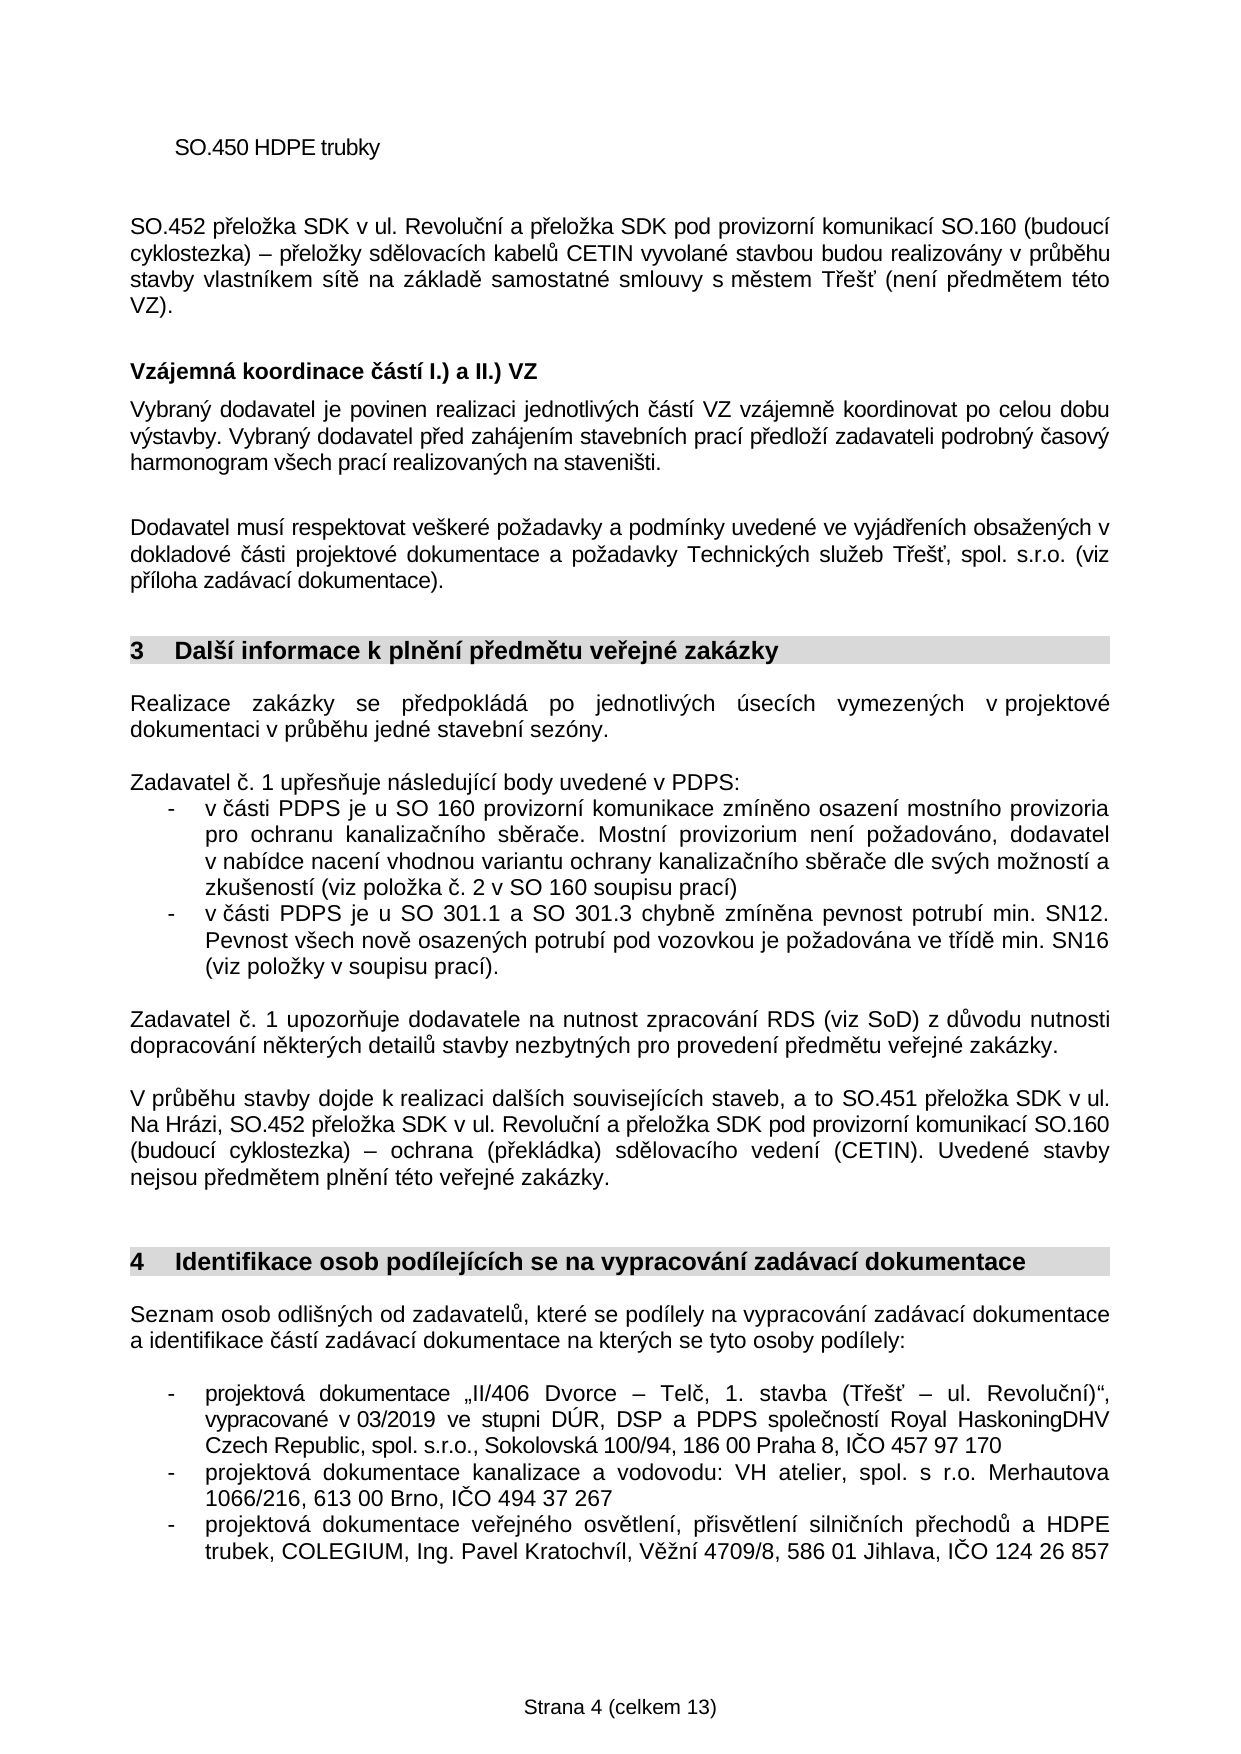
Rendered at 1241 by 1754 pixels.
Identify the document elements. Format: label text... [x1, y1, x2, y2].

text Dodavatel musí respektovat veškeré požadavky a podmínky uvedené ve vyjádřeních obsažených v dokladové části projektové dokumentace a požadavky Technických služeb Třešť, spol. s.r.o. (viz příloha zadávací dokumentace). [130, 514, 1110, 593]
text Zadavatel č. 1 upozorňuje dodavatele na nutnost zpracování RDS (viz SoD) z důvodu nutnosti dopracování některých detailů stavby nezbytných pro provedení předmětu veřejné zakázky. [130, 1006, 1110, 1058]
text Zadavatel č. 1 upřesňuje následující body uvedené v PDPS: [130, 768, 1110, 795]
text Vybraný dodavatel je povinen realizaci jednotlivých částí VZ vzájemně koordinovat po celou dobu výstavby. Vybraný dodavatel před zahájením stavebních prací předloží zadavateli podrobný časový harmonogram všech prací realizovaných na staveništi. [130, 396, 1110, 476]
list projektová dokumentace veřejného osvětlení, přisvětlení silničních přechodů a HDPE trubek, COLEGIUM, Ing. Pavel Kratochvíl, Věžní 4709/8, 586 01 Jihlava, IČO 124 26 857 [167, 1511, 1110, 1564]
text SO.452 přeložka SDK v ul. Revoluční a přeložka SDK pod provizorní komunikací SO.160 (budoucí cyklostezka) – přeložky sdělovacích kabelů CETIN vyvolané stavbou budou realizovány v průběhu stavby vlastníkem sítě na základě samostatné smlouvy s městem Třešť (není předmětem této VZ). [130, 213, 1110, 319]
subtitle Identifikace osob podílejících se na vypracování zadávací dokumentace [130, 1247, 1110, 1276]
list v části PDPS je u SO 301.1 a SO 301.3 chybně zmíněna pevnost potrubí min. SN12. Pevnost všech nově osazených potrubí pod vozovkou je požadována ve třídě min. SN16 (viz položky v soupisu prací). [167, 900, 1110, 979]
text Vzájemná koordinace částí I.) a II.) VZ [130, 358, 1110, 384]
subtitle Další informace k plnění předmětu veřejné zakázky [130, 636, 1110, 664]
list v části PDPS je u SO 160 provizorní komunikace zmíněno osazení mostního provizoria pro ochranu kanalizačního sběrače. Mostní provizorium není požadováno, dodavatel v nabídce nacení vhodnou variantu ochrany kanalizačního sběrače dle svých možností a zkušeností (viz položka č. 2 v SO 160 soupisu prací) [167, 795, 1110, 900]
list projektová dokumentace „II/406 Dvorce – Telč, 1. stavba (Třešť – ul. Revoluční)“, vypracované v 03/2019 ve stupni DÚR, DSP a PDPS společností Royal HaskoningDHV Czech Republic, spol. s.r.o., Sokolovská 100/94, 186 00 Praha 8, IČO 457 97 170 [167, 1380, 1110, 1459]
text SO.450 HDPE trubky [174, 134, 1110, 161]
title Realizace zakázky se předpokládá po jednotlivých úsecích vymezených v projektové dokumentaci v průběhu jedné stavební sezóny. [130, 689, 1110, 742]
text V průběhu stavby dojde k realizaci dalších souvisejících staveb, a to SO.451 přeložka SDK v ul. Na Hrázi, SO.452 přeložka SDK v ul. Revoluční a přeložka SDK pod provizorní komunikací SO.160 (budoucí cyklostezka) – ochrana (překládka) sdělovacího vedení (CETIN). Uvedené stavby nejsou předmětem plnění této veřejné zakázky. [130, 1085, 1110, 1190]
list projektová dokumentace kanalizace a vodovodu: VH atelier, spol. s r.o. Merhautova 1066/216, 613 00 Brno, IČO 494 37 267 [167, 1459, 1110, 1511]
text Seznam osob odlišných od zadavatelů, které se podílely na vypracování zadávací dokumentace a identifikace částí zadávací dokumentace na kterých se tyto osoby podílely: [130, 1301, 1110, 1353]
